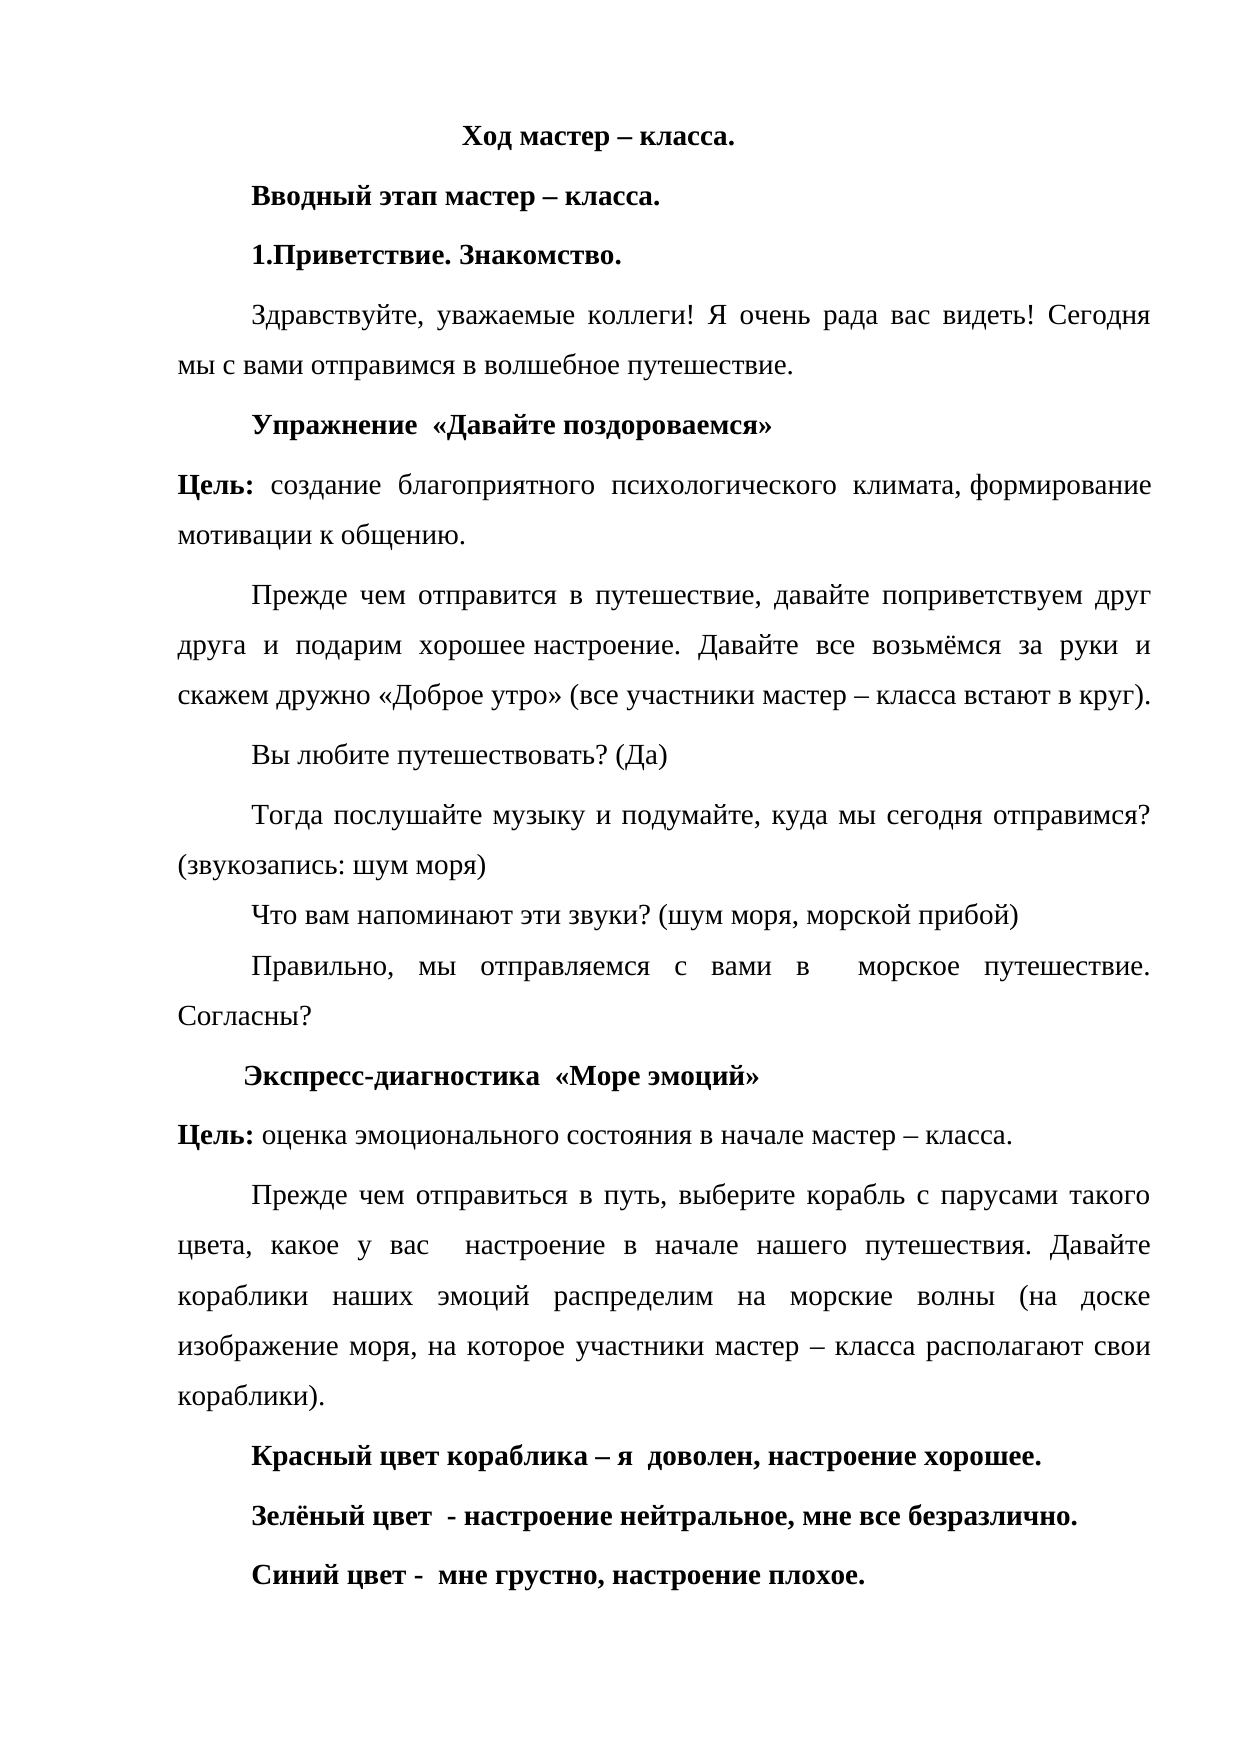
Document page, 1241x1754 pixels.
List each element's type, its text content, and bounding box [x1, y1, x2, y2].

text Вводный этап мастер – класса. [177, 178, 1152, 211]
text Ход мастер – класса. [177, 118, 1152, 152]
text Что вам напоминают эти звуки? (шум моря, морской прибой) [177, 897, 1152, 931]
text Вы любите путешествовать? (Да) [177, 737, 1152, 771]
text Тогда послушайте музыку и подумайте, куда мы сегодня отправимся? (звукозапись: шум моря) [177, 797, 1152, 881]
text Красный цвет кораблика – я доволен, настроение хорошее. [177, 1438, 1152, 1472]
text Экспресс-диагностика «Море эмоций» [177, 1058, 1152, 1091]
text Прежде чем отправиться в путь, выберите корабль с парусами такого цвета, какое у вас настроение в начале нашего путешествия. Давайте кораблики наших эмоций распределим на морские волны (на доске изображение моря, на которое участники мастер – класса располагают свои кораблики). [177, 1177, 1152, 1412]
text Цель: создание благоприятного психологического климата, формирование мотивации к общению. [177, 467, 1152, 551]
text Правильно, мы отправляемся с вами в морское путешествие. Согласны? [177, 948, 1152, 1032]
text Прежде чем отправится в путешествие, давайте поприветствуем друг друга и подарим хорошее настроение. Давайте все возьмёмся за руки и скажем дружно «Доброе утро» (все участники мастер – класса встают в круг). [177, 577, 1152, 711]
text 1.Приветствие. Знакомство. [177, 237, 1152, 271]
text Упражнение «Давайте поздороваемся» [177, 407, 1152, 441]
text Синий цвет - мне грустно, настроение плохое. [177, 1557, 1152, 1591]
text Здравствуйте, уважаемые коллеги! Я очень рада вас видеть! Сегодня мы с вами отправимся в волшебное путешествие. [177, 297, 1152, 381]
text Зелёный цвет - настроение нейтральное, мне все безразлично. [177, 1498, 1152, 1531]
text Цель: оценка эмоционального состояния в начале мастер – класса. [177, 1117, 1152, 1151]
